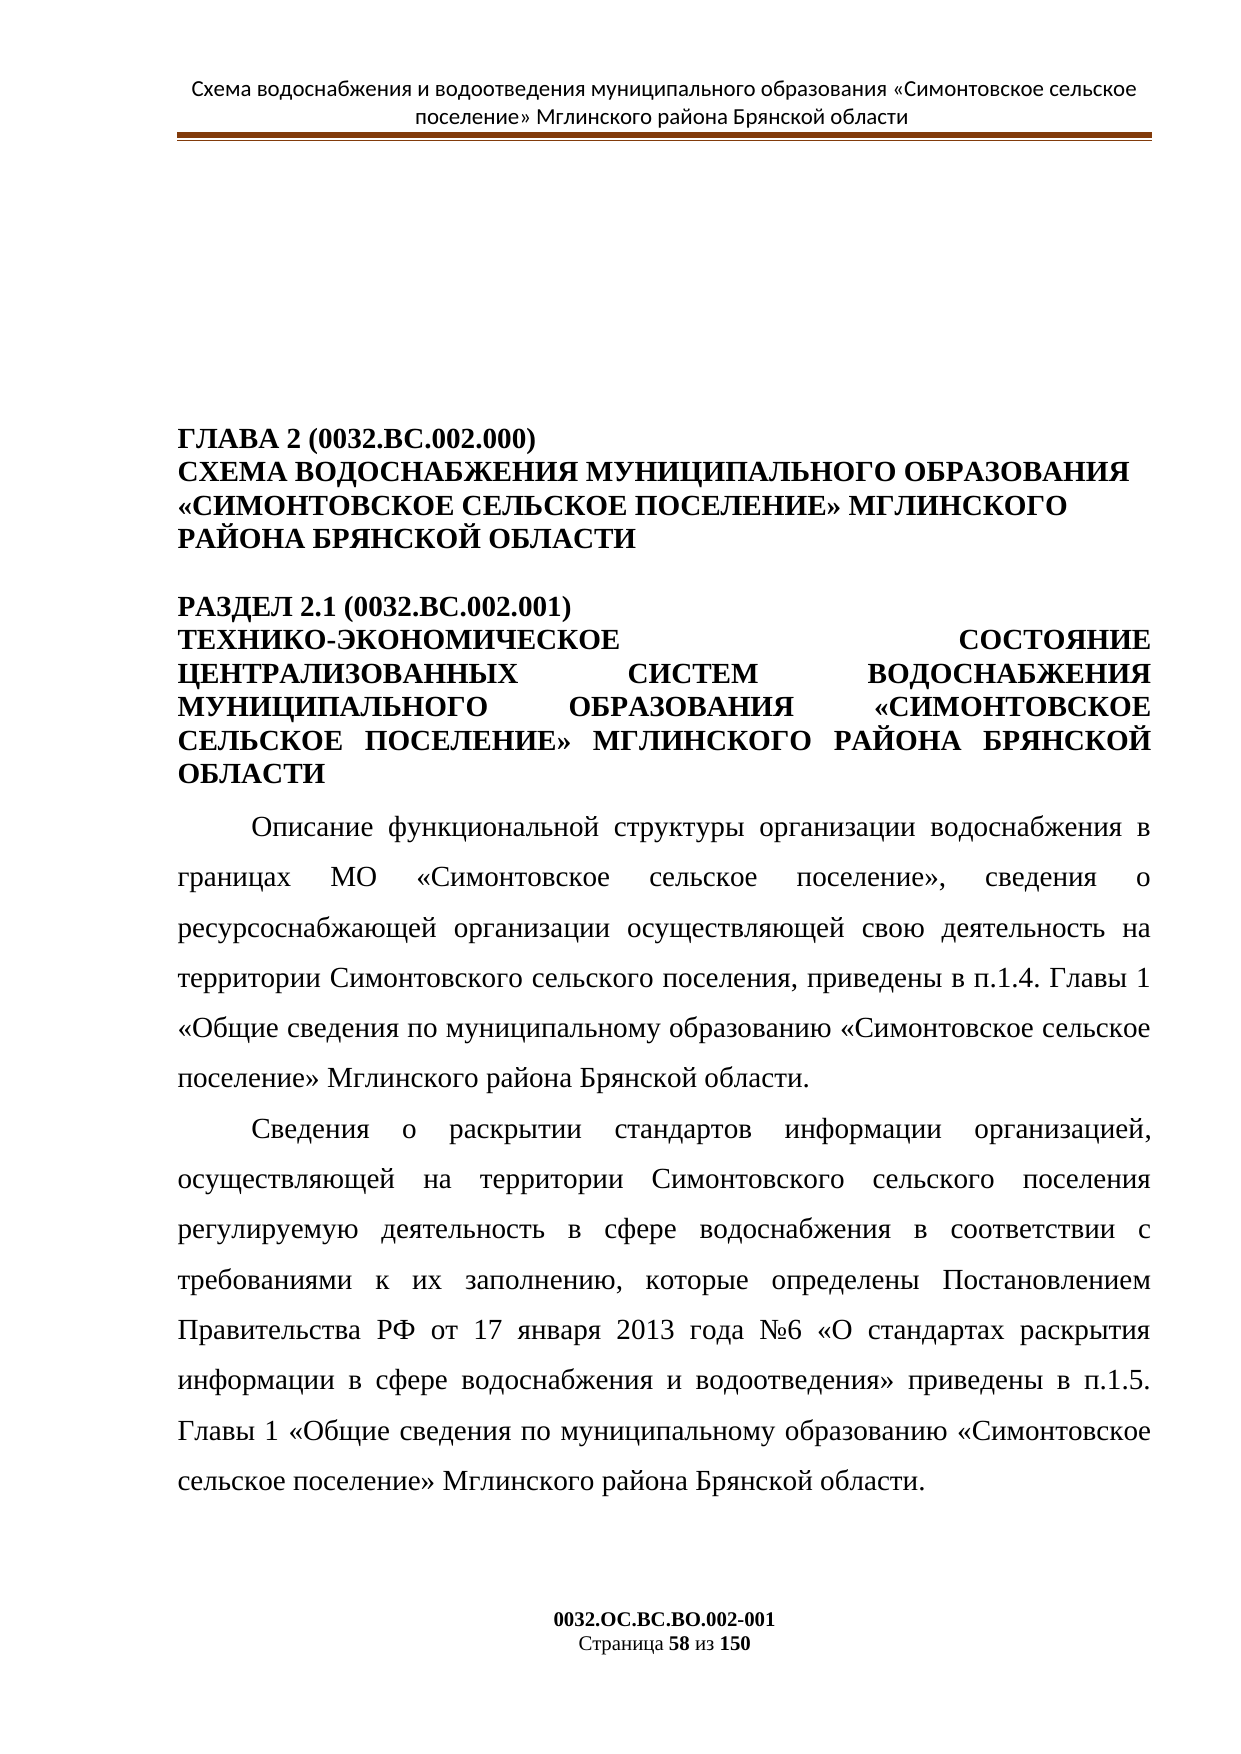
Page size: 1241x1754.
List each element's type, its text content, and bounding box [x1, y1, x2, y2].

text ГЛАВА 2 (0032.ВС.002.000) [177, 421, 1152, 454]
text Сведения о раскрытии стандартов информации организацией, осуществляющей на территории Симонтовского сельского поселения регулируемую деятельность в сфере водоснабжения в соответствии с требованиями к их заполнению, которые определены Постановлением Правительства РФ от 17 января 2013 года №6 «О стандартах раскрытия информации в сфере водоснабжения и водоотведения» приведены в п.1.5. Главы 1 «Общие сведения по муниципальному образованию «Симонтовское сельское поселение» Мглинского района Брянской области. [177, 1111, 1152, 1497]
text СХЕМА ВОДОСНАБЖЕНИЯ МУНИЦипальноГО образованиЯ «СИМОНТОВСКОЕ СЕЛЬСКОЕ ПОСЕЛЕНИЕ» МГЛИНСКОГО района БРЯНСКОЙ области [177, 454, 1152, 555]
text Технико-экономическое состояние централизованных сИСТЕМ ВОДОСНАБЖЕНИЯ муниципального образования «СИМОНТОВСКОЕ СЕЛЬСКОЕ ПОСЕЛЕНИЕ» МГЛИНСКОГО района БРЯНСКОЙ области [177, 622, 1152, 790]
text РАЗДЕЛ 2.1 (0032.ВС.002.001) [177, 589, 1152, 622]
text Описание функциональной структуры организации водоснабжения в границах МО «Симонтовское сельское поселение», сведения о ресурсоснабжающей организации осуществляющей свою деятельность на территории Симонтовского сельского поселения, приведены в п.1.4. Главы 1 «Общие сведения по муниципальному образованию «Симонтовское сельское поселение» Мглинского района Брянской области. [177, 809, 1152, 1094]
